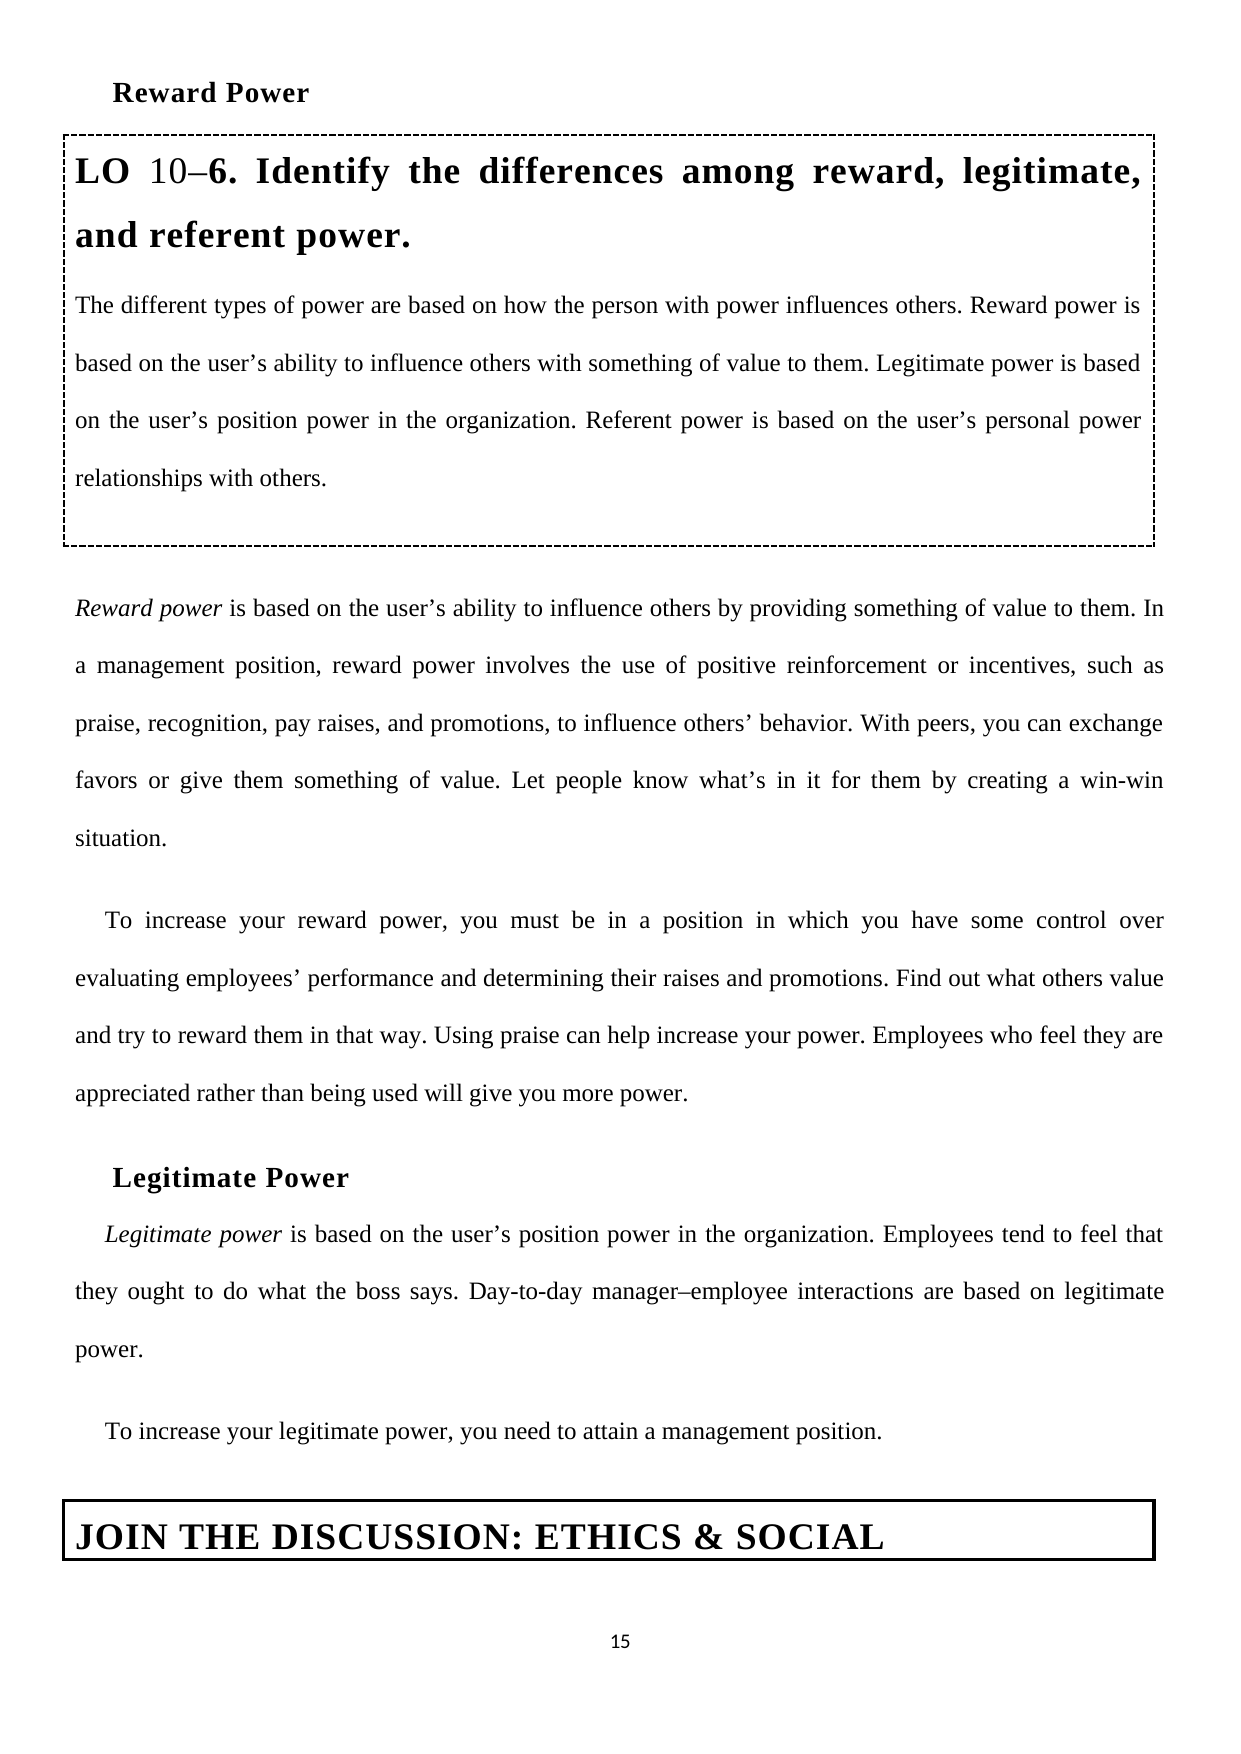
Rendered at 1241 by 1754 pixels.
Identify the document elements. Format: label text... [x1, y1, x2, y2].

text To increase your legitimate power, you need to attain a management position. [75, 1416, 1165, 1445]
text Legitimate power is based on the user’s position power in the organization. Employees tend to feel that they ought to do what the boss says. Day-to-day manager–employee interactions are based on legitimate power. [75, 1219, 1165, 1362]
text Reward power is based on the user’s ability to influence others by providing something of value to them. In a management position, reward power involves the use of positive reinforcement or incentives, such as praise, recognition, pay raises, and promotions, to influence others’ behavior. With peers, you can exchange favors or give them something of value. Let people know what’s in it for them by creating a win-win situation. [75, 593, 1165, 851]
list Reward Power [112, 75, 1165, 108]
list Legitimate Power [112, 1160, 1165, 1194]
text To increase your reward power, you must be in a position in which you have some control over evaluating employees’ performance and determining their raises and promotions. Find out what others value and try to reward them in that way. Using praise can help increase your power. Employees who feel they are appreciated rather than being used will give you more power. [75, 905, 1165, 1106]
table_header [65, 1502, 1152, 1557]
table_header LO 10–6. Identify the differences among reward, legitimate, and referent power. The different types of power are based on how the person with power influences others. Reward power is based on the user’s ability to influence others with something of value to them. Legitimate power is based on the user’s position power in the organization. Referent power is based on the user’s personal power relationships with others. [64, 134, 1154, 545]
